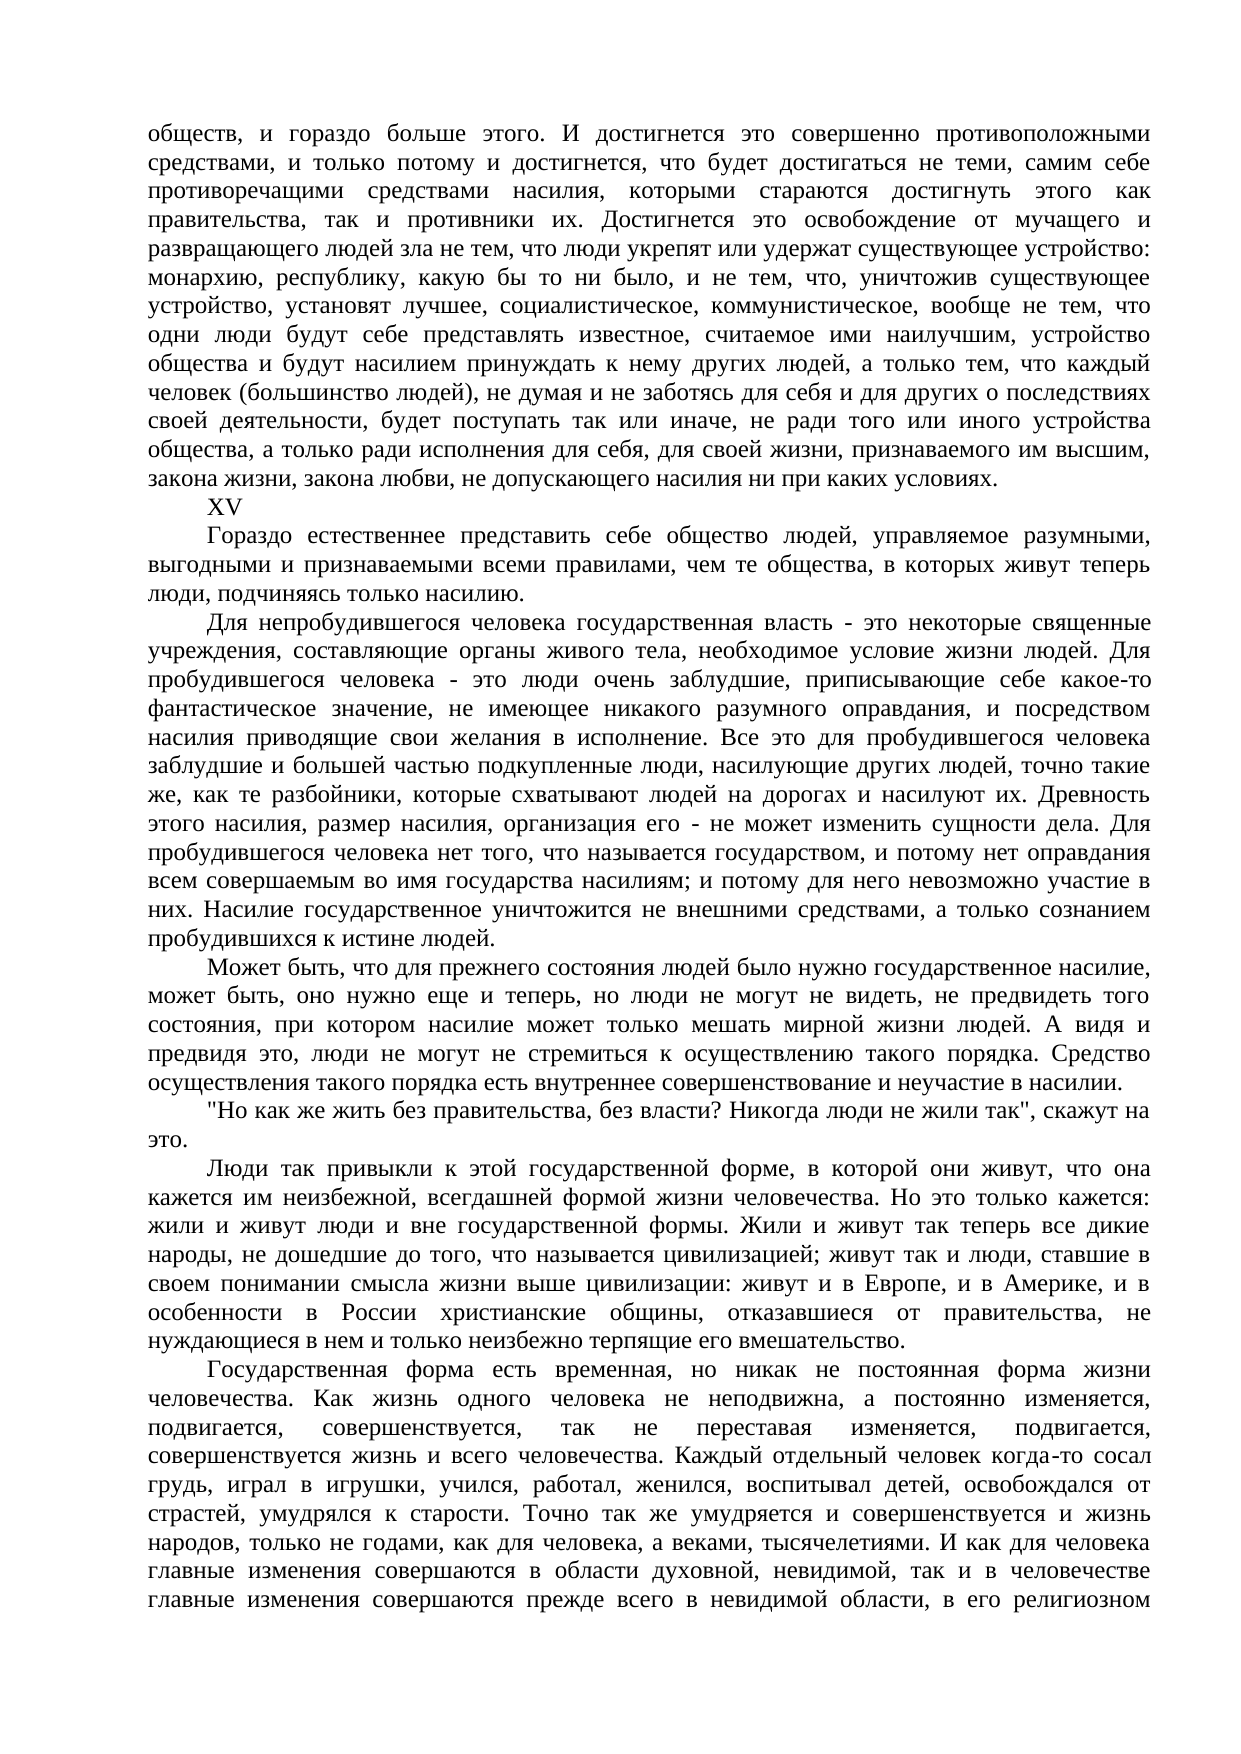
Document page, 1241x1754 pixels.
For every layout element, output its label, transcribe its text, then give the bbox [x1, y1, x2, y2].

text Люди так привыкли к этой государственной форме, в которой они живут, что она кажется им неизбежной, всегдашней формой жизни человечества. Но это только кажется: жили и живут люди и вне государственной формы. Жили и живут так теперь все дикие народы, не дошедшие до того, что называется цивилизацией; живут так и люди, ставшие в своем понимании смысла жизни выше цивилизации: живут и в Европе, и в Америке, и в особенности в России христианские общины, отказавшиеся от правительства, не нуждающиеся в нем и только неизбежно терпящие его вмешательство. [148, 1153, 1152, 1354]
text "Но как же жить без правительства, без власти? Никогда люди не жили так", скажут на это. [148, 1096, 1152, 1153]
text Для непробудившегося человека государственная власть - это некоторые священные учреждения, составляющие органы живого тела, необходимое условие жизни людей. Для пробудившегося человека - это люди очень заблудшие, приписывающие себе какое-то фантастическое значение, не имеющее никакого разумного оправдания, и посредством насилия приводящие свои желания в исполнение. Все это для пробудившегося человека заблудшие и большей частью подкупленные люди, насилующие других людей, точно такие же, как те разбойники, которые схватывают людей на дорогах и насилуют их. Древность этого насилия, размер насилия, организация его - не может изменить сущности дела. Для пробудившегося человека нет того, что называется государством, и потому нет оправдания всем совершаемым во имя государства насилиям; и потому для него невозможно участие в них. Насилие государственное уничтожится не внешними средствами, а только сознанием пробудившихся к истине людей. [148, 607, 1152, 952]
text XV [148, 492, 1152, 521]
text Может быть, что для прежнего состояния людей было нужно государственное насилие, может быть, оно нужно еще и теперь, но люди не могут не видеть, не предвидеть того состояния, при котором насилие может только мешать мирной жизни людей. А видя и предвидя это, люди не могут не стремиться к осуществлению такого порядка. Средство осуществления такого порядка есть внутреннее совершенствование и неучастие в насилии. [148, 952, 1152, 1096]
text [148, 118, 1152, 492]
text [148, 1354, 1152, 1613]
text Гораздо естественнее представить себе общество людей, управляемое разумными, выгодными и признаваемыми всеми правилами, чем те общества, в которых живут теперь люди, подчиняясь только насилию. [148, 521, 1152, 607]
